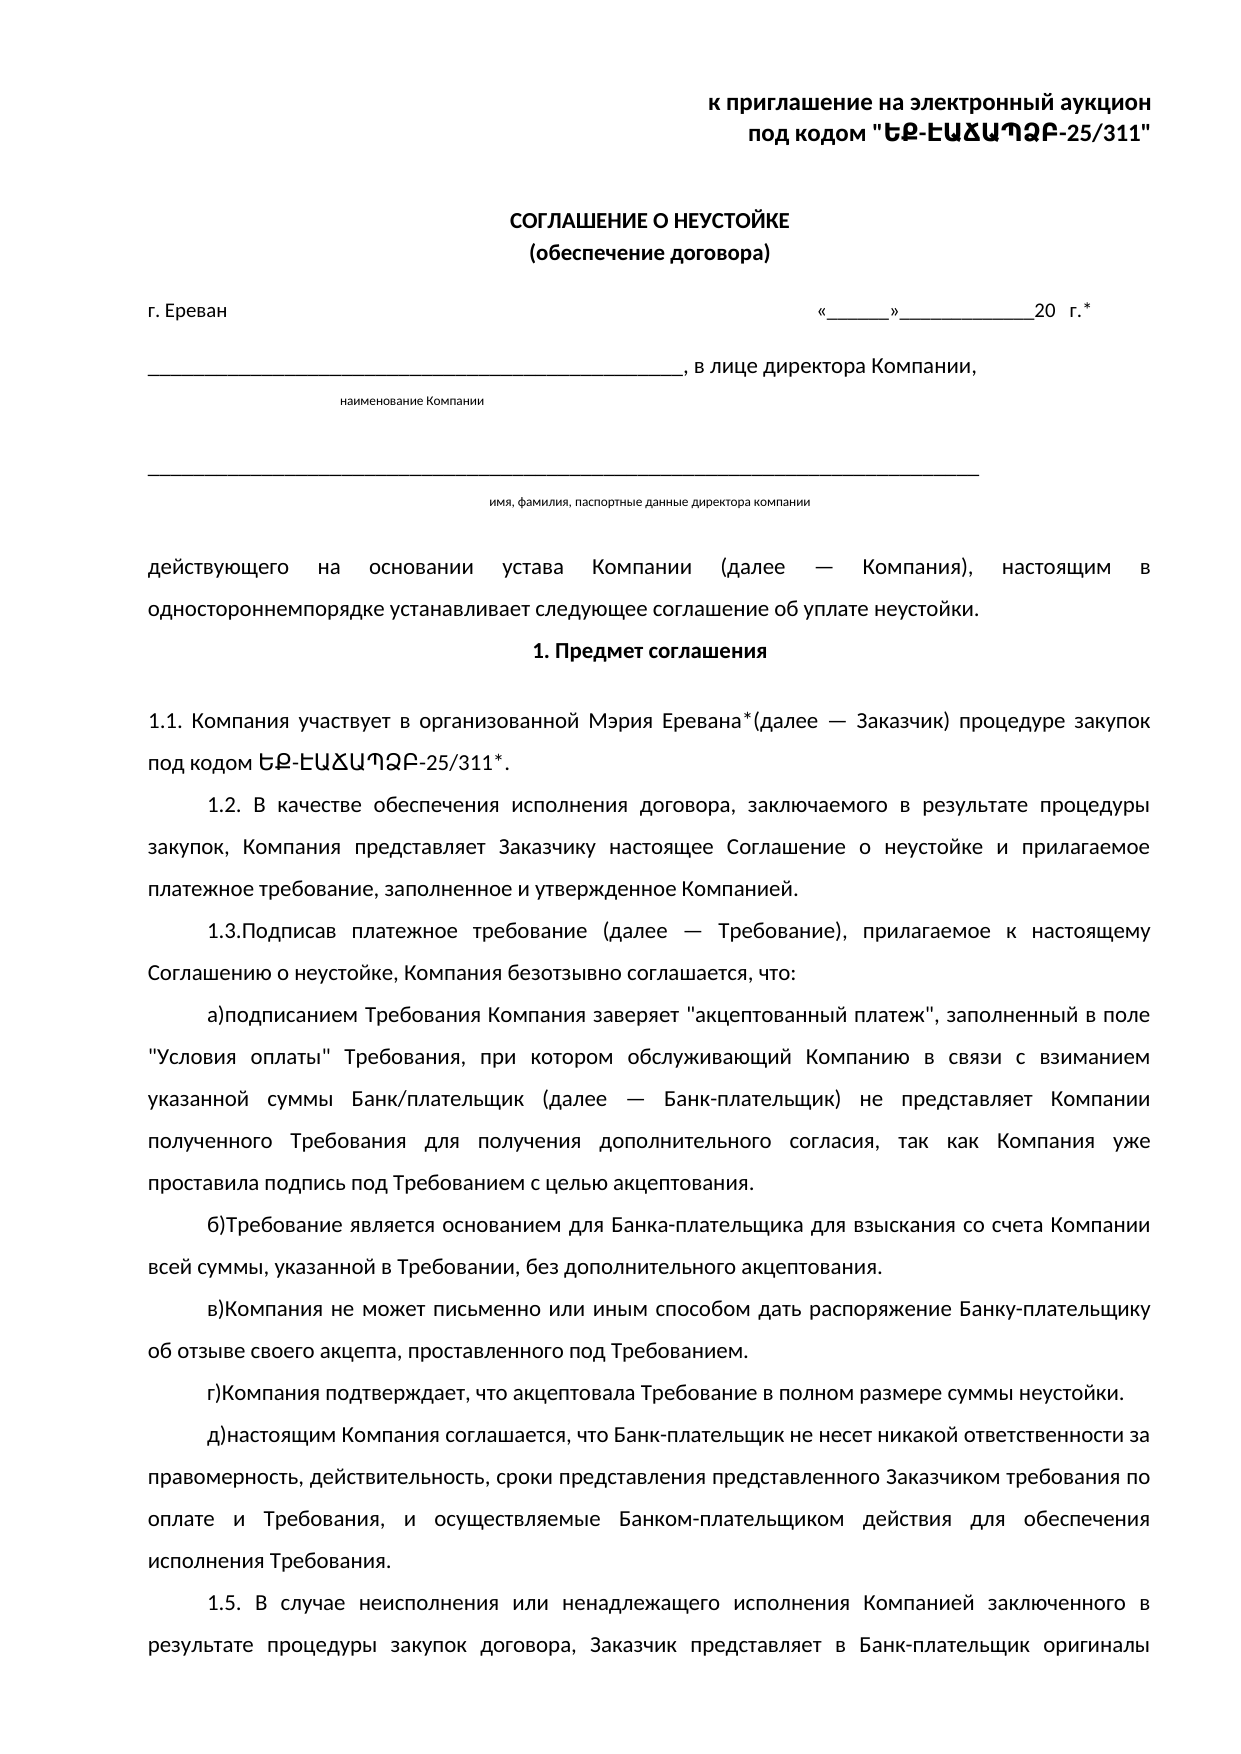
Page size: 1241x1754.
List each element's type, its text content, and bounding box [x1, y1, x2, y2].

text г)Компания подтверждает, что акцептовала Требование в полном размере суммы неустойки. [148, 1378, 1152, 1406]
table_header г. Ереван [136, 297, 635, 351]
text д)настоящим Компания соглашается, что Банк-плательщик не несет никакой ответственности за правомерность, действительность, сроки представления представленного Заказчиком требования по оплате и Требования, и осуществляемые Банком-плательщиком действия для обеспечения исполнения Требования. [148, 1420, 1152, 1574]
text 1.1. Компания участвует в организованной Мэрия Еревана*(далее — Заказчик) процедуре закупок под кодом ԵՔ-ԷԱՃԱՊՁԲ-25/311*. [148, 706, 1152, 776]
text _______________________________________________, в лице директора Компании, [148, 351, 1152, 379]
text 1.3.Подписав платежное требование (далее — Требование), прилагаемое к настоящему Соглашению о неустойке, Компания безотзывно соглашается, что: [148, 916, 1152, 986]
text б)Требование является основанием для Банка-плательщика для взыскания со счета Компании всей суммы, указанной в Требовании, без дополнительного акцептования. [148, 1210, 1152, 1280]
text в)Компания не может письменно или иным способом дать распоряжение Банку-плательщику об отзыве своего акцепта, проставленного под Требованием. [148, 1294, 1152, 1364]
text под кодом "ԵՔ-ԷԱՃԱՊՁԲ-25/311" [148, 117, 1152, 147]
text имя, фамилия, паспортные данные директора компании [148, 494, 1152, 522]
text действующего на основании устава Компании (далее — Компания), настоящим в одностороннемпорядке устанавливает следующее соглашение об уплате неустойки. [148, 552, 1152, 622]
text СОГЛАШЕНИЕ О НЕУСТОЙКЕ [148, 206, 1152, 234]
text а)подписанием Требования Компания заверяет "акцептованный платеж", заполненный в поле "Условия оплаты" Требования, при котором обслуживающий Компанию в связи с взиманием указанной суммы Банк/плательщик (далее — Банк-плательщик) не представляет Компании полученного Требования для получения дополнительного согласия, так как Компания уже проставила подпись под Требованием с целью акцептования. [148, 1000, 1152, 1196]
text (обеспечение договора) [148, 238, 1152, 266]
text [148, 1588, 1152, 1658]
text к приглашение на электронный аукцион [177, 86, 1152, 117]
text _________________________________________________________________________ [148, 452, 1152, 480]
text 1.2. В качестве обеспечения исполнения договора, заключаемого в результате процедуры закупок, Компания представляет Заказчику настоящее Соглашение о неустойке и прилагаемое платежное требование, заполненное и утвержденное Компанией. [148, 790, 1152, 902]
text наименование Компании [340, 393, 1152, 421]
text 1. Предмет соглашения [148, 636, 1152, 664]
table_header «______»_____________20 г.* [635, 297, 1104, 351]
